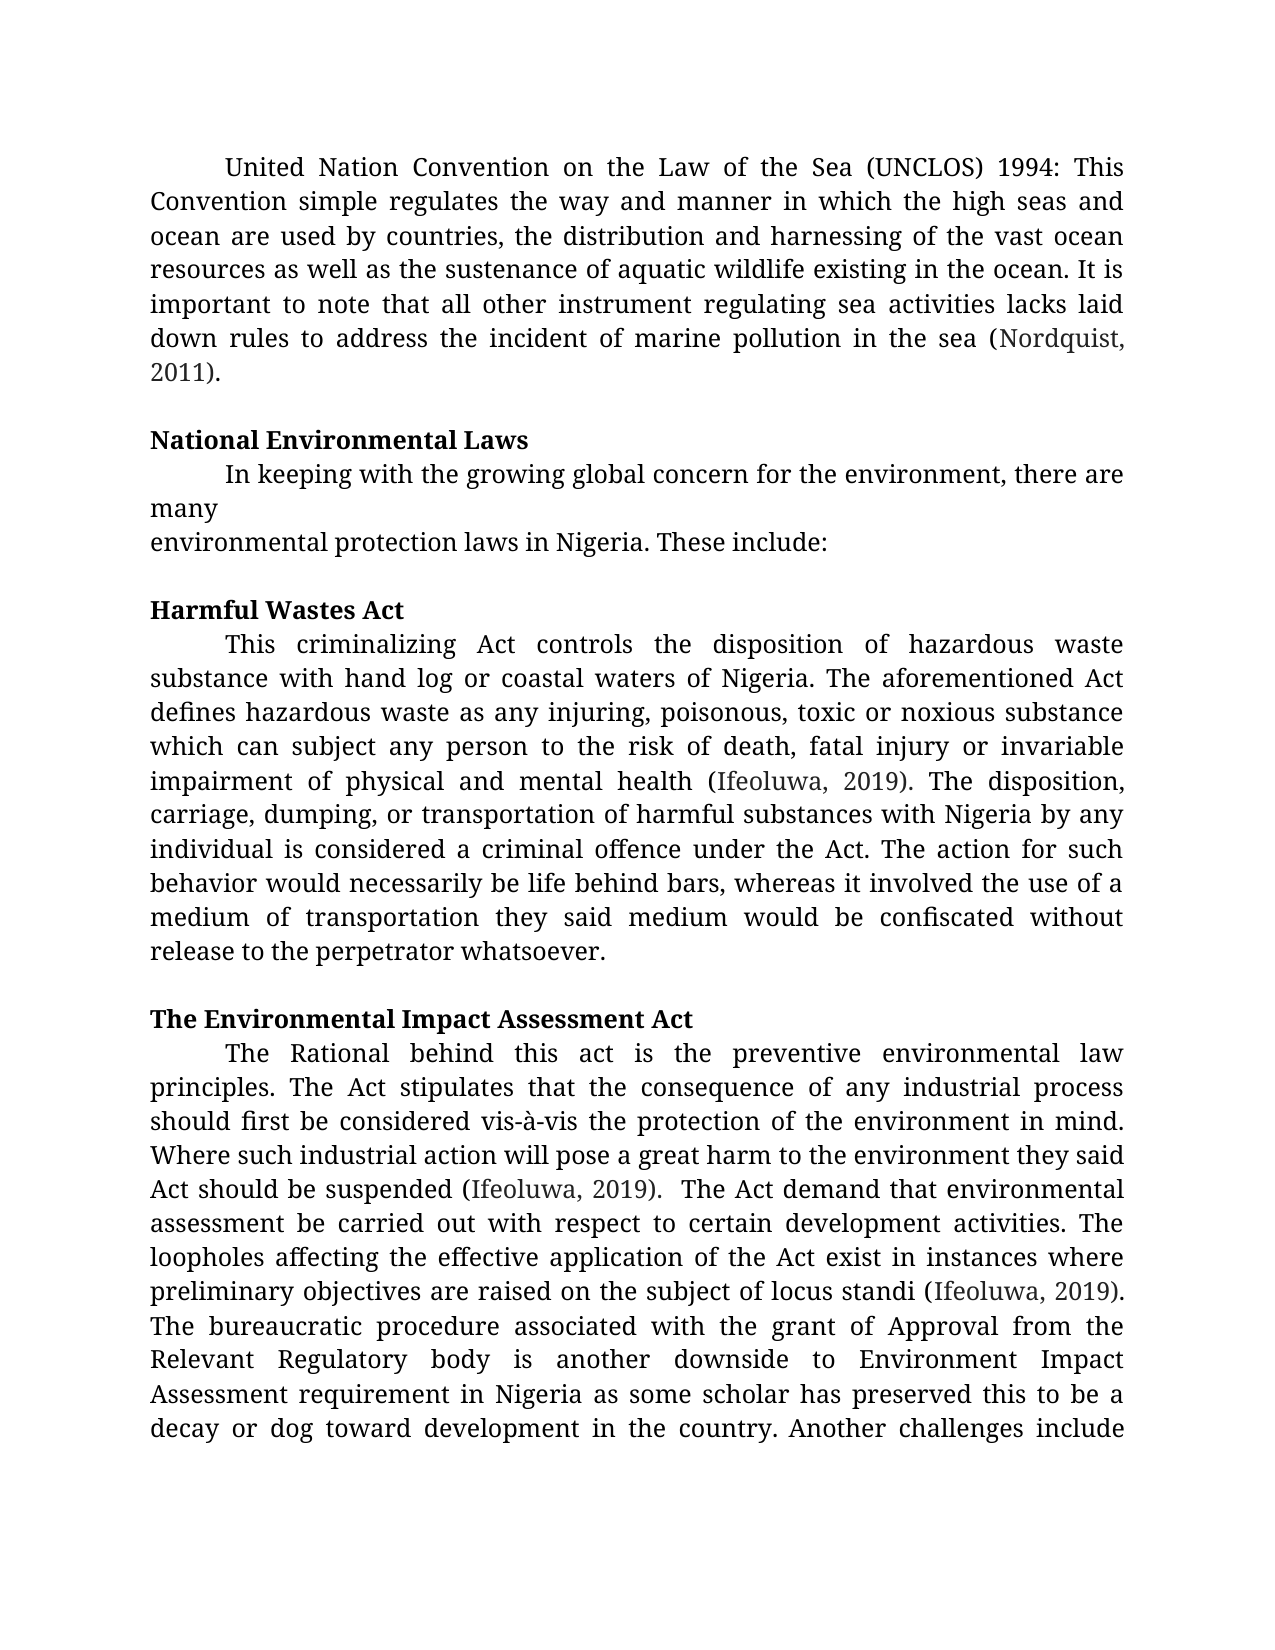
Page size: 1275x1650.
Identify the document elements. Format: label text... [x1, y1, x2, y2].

text In keeping with the growing global concern for the environment, there are many [150, 457, 1125, 525]
text environmental protection laws in Nigeria. These include: [150, 525, 1125, 559]
text This criminalizing Act controls the disposition of hazardous waste substance with hand log or coastal waters of Nigeria. The aforementioned Act defines hazardous waste as any injuring, poisonous, toxic or noxious substance which can subject any person to the risk of death, fatal injury or invariable impairment of physical and mental health (Ifeoluwa, 2019). The disposition, carriage, dumping, or transportation of harmful substances with Nigeria by any individual is considered a criminal offence under the Act. The action for such behavior would necessarily be life behind bars, whereas it involved the use of a medium of transportation they said medium would be confiscated without release to the perpetrator whatsoever. [150, 627, 1125, 967]
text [150, 1036, 1125, 1444]
text United Nation Convention on the Law of the Sea (UNCLOS) 1994: This Convention simple regulates the way and manner in which the high seas and ocean are used by countries, the distribution and harnessing of the vast ocean resources as well as the sustenance of aquatic wildlife existing in the ocean. It is important to note that all other instrument regulating sea activities lacks laid down rules to address the incident of marine pollution in the sea (Nordquist, 2011). [150, 150, 1125, 388]
text National Environmental Laws [150, 422, 1125, 457]
text Harmful Wastes Act [150, 593, 1125, 627]
text The Environmental Impact Assessment Act [150, 1002, 1125, 1036]
